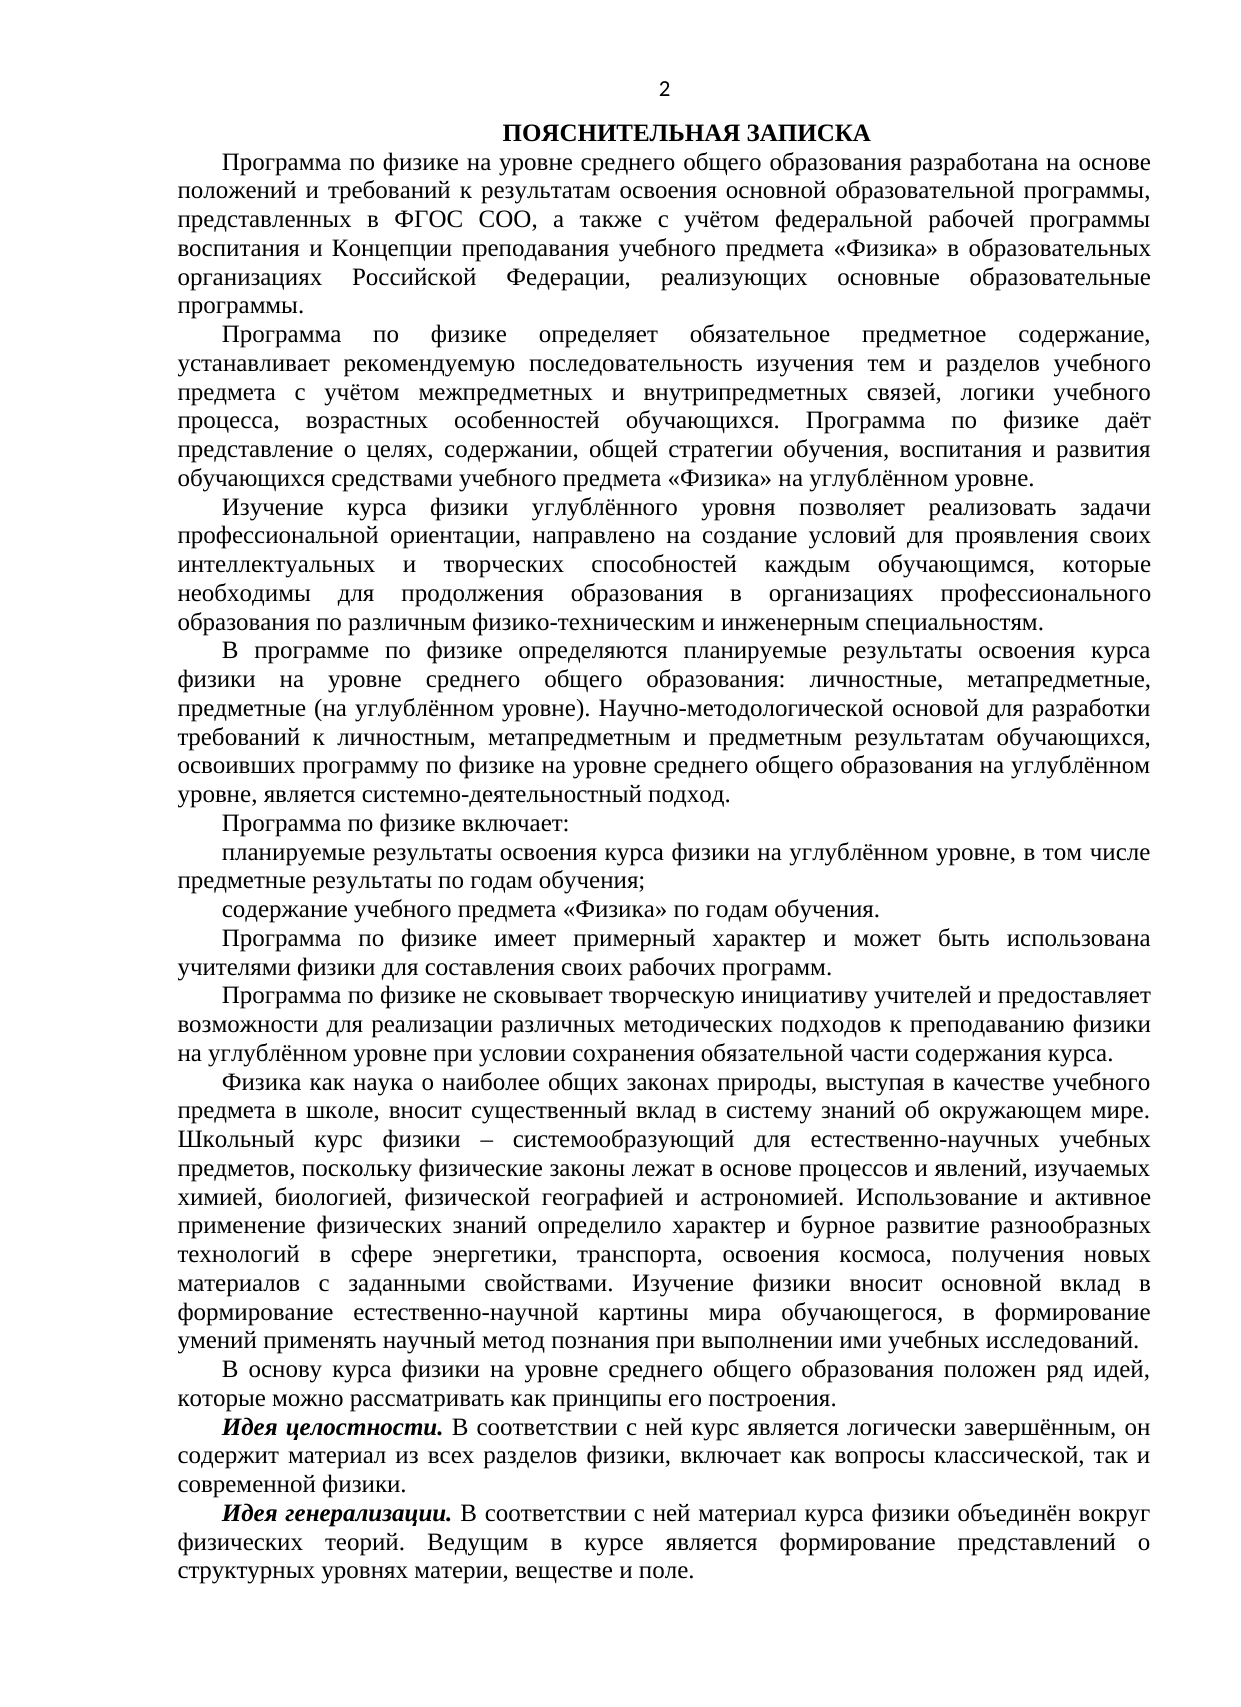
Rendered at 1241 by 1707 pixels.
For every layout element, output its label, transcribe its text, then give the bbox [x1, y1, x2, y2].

text Программа по физике включает: [177, 808, 1152, 837]
text В основу курса физики на уровне среднего общего образования положен ряд идей, которые можно рассматривать как принципы его построения. [177, 1354, 1152, 1412]
text планируемые результаты освоения курса физики на углублённом уровне, в том числе предметные результаты по годам обучения; [177, 837, 1152, 894]
text Программа по физике имеет примерный характер и может быть использована учителями физики для составления своих рабочих программ. [177, 923, 1152, 981]
text В программе по физике определяются планируемые результаты освоения курса физики на уровне среднего общего образования: личностные, метапредметные, предметные (на углублённом уровне). Научно-методологической основой для разработки требований к личностным, метапредметным и предметным результатам обучающихся, освоивших программу по физике на уровне среднего общего образования на углублённом уровне, является системно-деятельностный подход. [177, 636, 1152, 808]
text Идея генерализации. В соответствии с ней материал курса физики объединён вокруг физических теорий. Ведущим в курсе является формирование представлений о структурных уровнях материи, веществе и поле. [177, 1498, 1152, 1584]
text Программа по физике не сковывает творческую инициативу учителей и предоставляет возможности для реализации различных методических подходов к преподаванию физики на углублённом уровне при условии сохранения обязательной части содержания курса. [177, 981, 1152, 1067]
text Изучение курса физики углублённого уровня позволяет реализовать задачи профессиональной ориентации, направлено на создание условий для проявления своих интеллектуальных и творческих способностей каждым обучающимся, которые необходимы для продолжения образования в организациях профессионального образования по различным физико-техническим и инженерным специальностям. [177, 492, 1152, 636]
text Программа по физике определяет обязательное предметное содержание, устанавливает рекомендуемую последовательность изучения тем и разделов учебного предмета с учётом межпредметных и внутрипредметных связей, логики учебного процесса, возрастных особенностей обучающихся. Программа по физике даёт представление о целях, содержании, общей стратегии обучения, воспитания и развития обучающихся средствами учебного предмета «Физика» на углублённом уровне. [177, 319, 1152, 492]
text Программа по физике на уровне среднего общего образования разработана на основе положений и требований к результатам освоения основной образовательной программы, представленных в ФГОС СОО, а также с учётом федеральной рабочей программы воспитания и Концепции преподавания учебного предмета «Физика» в образовательных организациях Российской Федерации, реализующих основные образовательные программы. [177, 147, 1152, 319]
text содержание учебного предмета «Физика» по годам обучения. [177, 894, 1152, 923]
text ПОЯСНИТЕЛЬНАЯ ЗАПИСКА [177, 118, 1152, 147]
text Идея целостности. В соответствии с ней курс является логически завершённым, он содержит материал из всех разделов физики, включает как вопросы классической, так и современной физики. [177, 1412, 1152, 1498]
text Физика как наука о наиболее общих законах природы, выступая в качестве учебного предмета в школе, вносит существенный вклад в систему знаний об окружающем мире. Школьный курс физики – системообразующий для естественно-научных учебных предметов, поскольку физические законы лежат в основе процессов и явлений, изучаемых химией, биологией, физической географией и астрономией. Использование и активное применение физических знаний определило характер и бурное развитие разнообразных технологий в сфере энергетики, транспорта, освоения космоса, получения новых материалов с заданными свойствами. Изучение физики вносит основной вклад в формирование естественно-научной картины мира обучающегося, в формирование умений применять научный метод познания при выполнении ими учебных исследований. [177, 1067, 1152, 1354]
